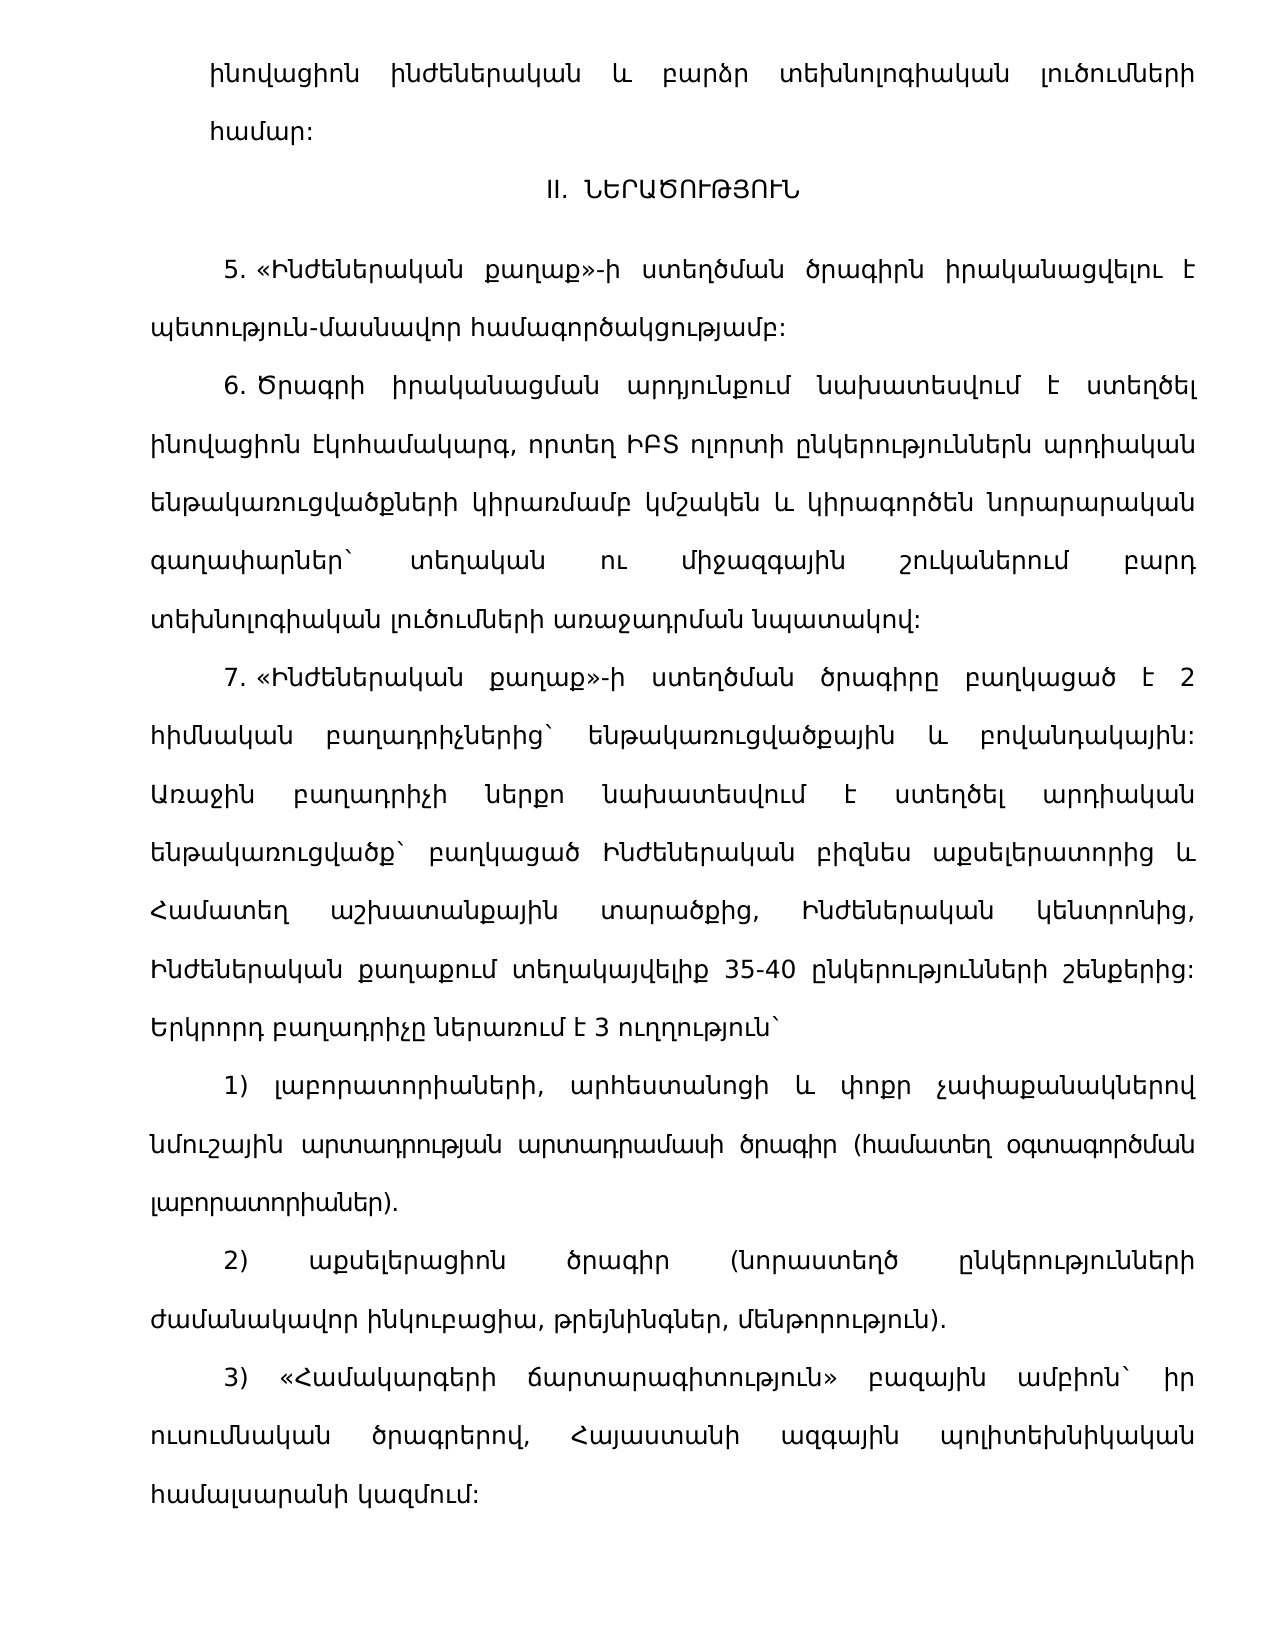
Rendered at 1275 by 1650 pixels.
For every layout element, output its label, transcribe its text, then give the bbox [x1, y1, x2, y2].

text II. ՆԵՐԱԾՈՒԹՅՈՒՆ [150, 176, 1196, 205]
list «Ինժեներական քաղաք»-ի ստեղծման ծրագիրն իրականացվելու է պետություն-մասնավոր համագործակցությամբ: [150, 255, 1196, 342]
list «Ինժեներական քաղաք»-ի ստեղծման ծրագիրը բաղկացած է 2 հիմնական բաղադրիչներից` ենթակառուցվածքային և բովանդակային: Առաջին բաղադրիչի ներքո նախատեսվում է ստեղծել արդիական ենթակառուցվածք` բաղկացած Ինժեներական բիզնես աքսելերատորից և Համատեղ աշխատանքային տարածքից, Ինժեներական կենտրոնից, Ինժեներական քաղաքում տեղակայվելիք 35-40 ընկերությունների շենքերից: Երկրորդ բաղադրիչը ներառում է 3 ուղղություն` [150, 663, 1196, 1042]
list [209, 59, 1196, 147]
list Ծրագրի իրականացման արդյունքում նախատեսվում է ստեղծել ինովացիոն էկոհամակարգ, որտեղ ԻԲՏ ոլորտի ընկերություններն արդիական ենթակառուցվածքների կիրառմամբ կմշակեն և կիրագործեն նորարարական գաղափարներ` տեղական ու միջազգային շուկաներում բարդ տեխնոլոգիական լուծումների առաջադրման նպատակով: [150, 372, 1196, 634]
list 1) լաբորատորիաների, արհեստանոցի և փոքր չափաքանակներով նմուշային արտադրության արտադրամասի ծրագիր (համատեղ օգտագործման լաբորատորիաներ). [150, 1072, 1196, 1217]
list 3) «Համակարգերի ճարտարագիտություն» բազային ամբիոն` իր ուսումնական ծրագրերով, Հայաստանի ազգային պոլիտեխնիկական համալսարանի կազմում: [150, 1363, 1196, 1509]
list 2) աքսելերացիոն ծրագիր (նորաստեղծ ընկերությունների ժամանակավոր ինկուբացիա, թրեյնինգներ, մենթորություն). [150, 1247, 1196, 1334]
